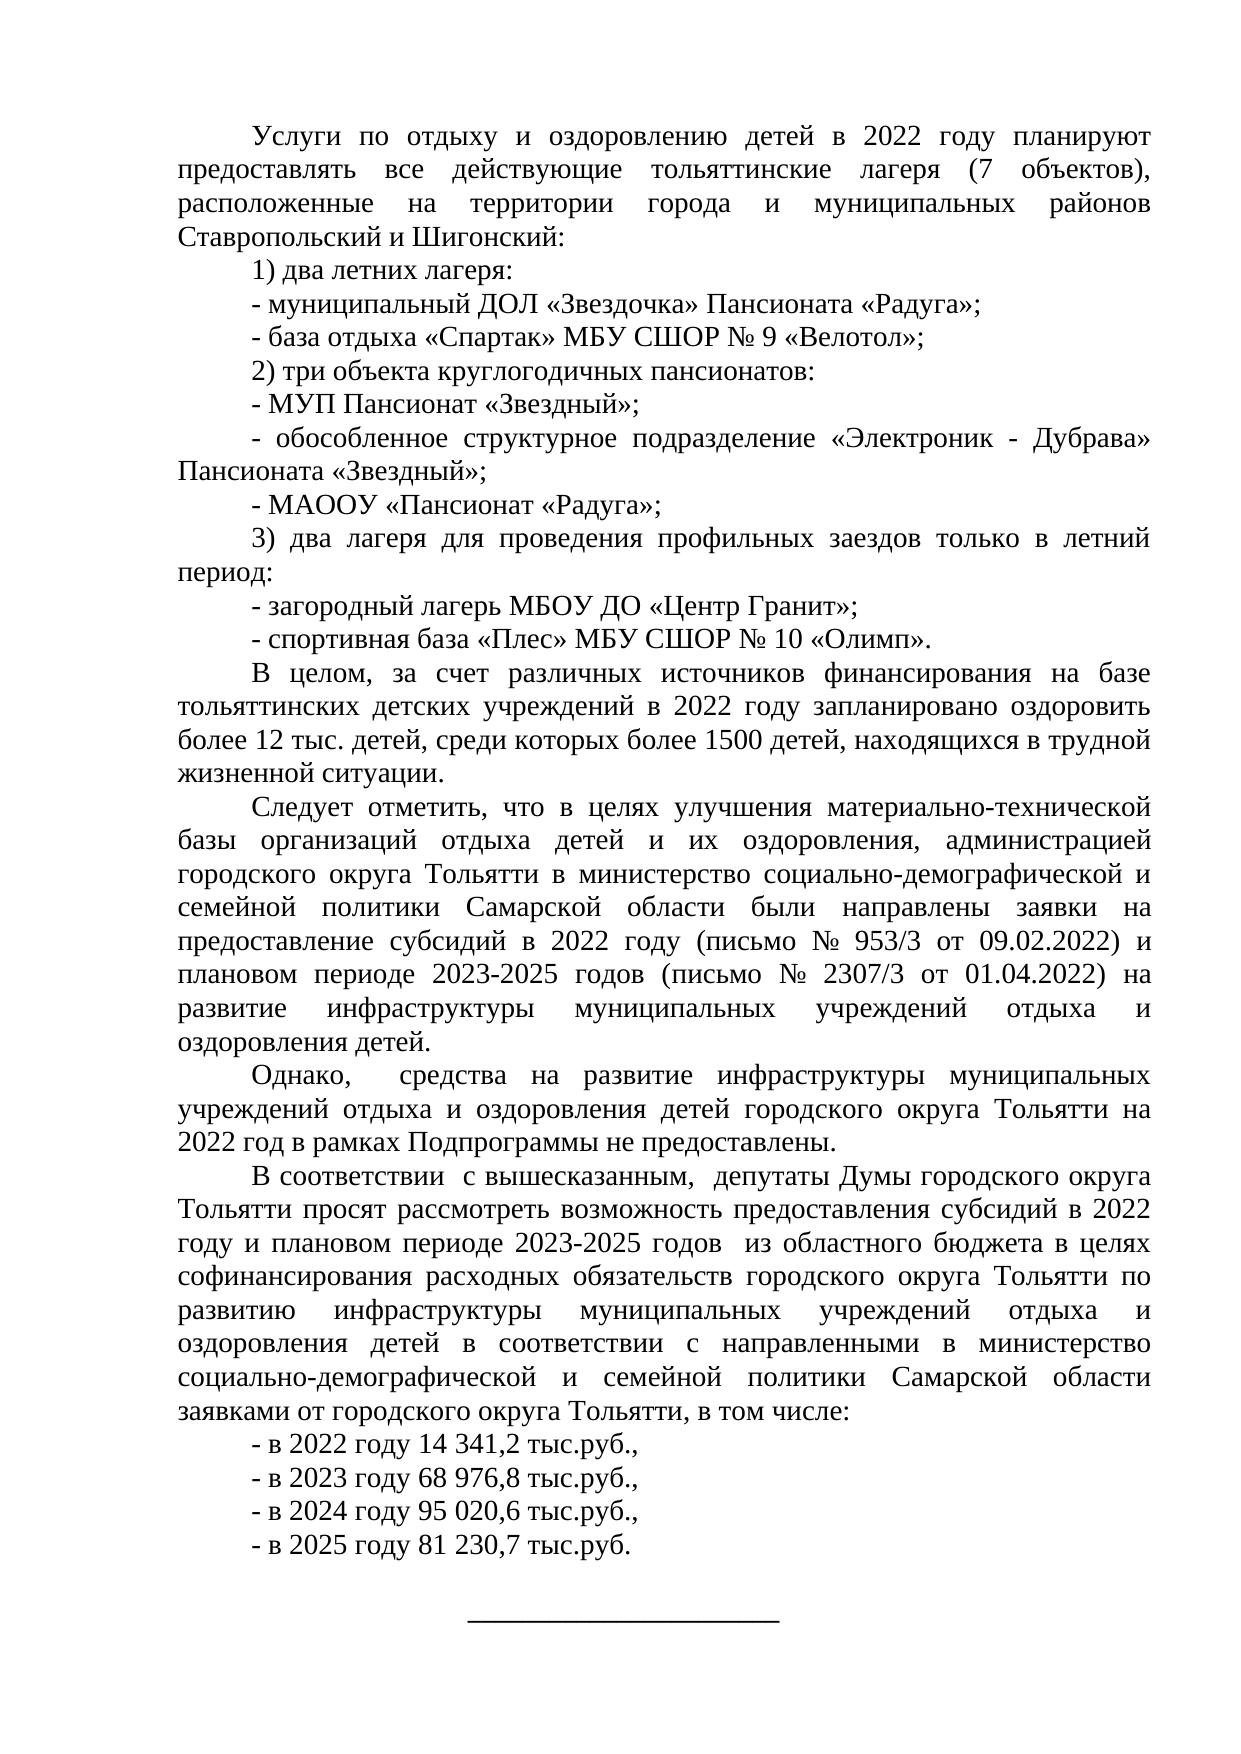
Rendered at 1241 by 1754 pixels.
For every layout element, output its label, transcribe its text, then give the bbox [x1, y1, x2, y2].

text Следует отметить, что в целях улучшения материально-технической базы организаций отдыха детей и их оздоровления, администрацией городского округа Тольятти в министерство социально-демографической и семейной политики Самарской области были направлены заявки на предоставление субсидий в 2022 году (письмо № 953/3 от 09.02.2022) и плановом периоде 2023-2025 годов (письмо № 2307/3 от 01.04.2022) на развитие инфраструктуры муниципальных учреждений отдыха и оздоровления детей. [177, 789, 1152, 1057]
text В целом, за счет различных источников финансирования на базе тольяттинских детских учреждений в 2022 году запланировано оздоровить более 12 тыс. детей, среди которых более 1500 детей, находящихся в трудной жизненной ситуации. [177, 655, 1152, 789]
text Услуги по отдыху и оздоровлению детей в 2022 году планируют предоставлять все действующие тольяттинские лагеря (7 объектов), расположенные на территории города и муниципальных районов Ставропольский и Шигонский: [177, 118, 1152, 252]
text - в 2023 году 68 976,8 тыс.руб., [177, 1460, 1152, 1493]
text - МУП Пансионат «Звездный»; [177, 386, 1152, 420]
text _______________________ [177, 1594, 1152, 1625]
text 2) три объекта круглогодичных пансионатов: [177, 353, 1152, 386]
text В соответствии с вышесказанным, депутаты Думы городского округа Тольятти просят рассмотреть возможность предоставления субсидий в 2022 году и плановом периоде 2023-2025 годов из областного бюджета в целях софинансирования расходных обязательств городского округа Тольятти по развитию инфраструктуры муниципальных учреждений отдыха и оздоровления детей в соответствии с направленными в министерство социально-демографической и семейной политики Самарской области заявками от городского округа Тольятти, в том числе: [177, 1158, 1152, 1426]
text - в 2024 году 95 020,6 тыс.руб., [177, 1493, 1152, 1527]
text 3) два лагеря для проведения профильных заездов только в летний период: [177, 521, 1152, 588]
text 1) два летних лагеря: [177, 252, 1152, 286]
text Однако, средства на развитие инфраструктуры муниципальных учреждений отдыха и оздоровления детей городского округа Тольятти на 2022 год в рамках Подпрограммы не предоставлены. [177, 1057, 1152, 1158]
text - спортивная база «Плес» МБУ СШОР № 10 «Олимп». [177, 621, 1152, 655]
text - обособленное структурное подразделение «Электроник - Дубрава» Пансионата «Звездный»; [177, 420, 1152, 487]
text - загородный лагерь МБОУ ДО «Центр Гранит»; [177, 588, 1152, 621]
text - муниципальный ДОЛ «Звездочка» Пансионата «Радуга»; [177, 286, 1152, 319]
text - в 2022 году 14 341,2 тыс.руб., [177, 1426, 1152, 1460]
text - МАООУ «Пансионат «Радуга»; [177, 487, 1152, 521]
text - в 2025 году 81 230,7 тыс.руб. [177, 1527, 1152, 1560]
text - база отдыха «Спартак» МБУ СШОР № 9 «Велотол»; [177, 319, 1152, 353]
